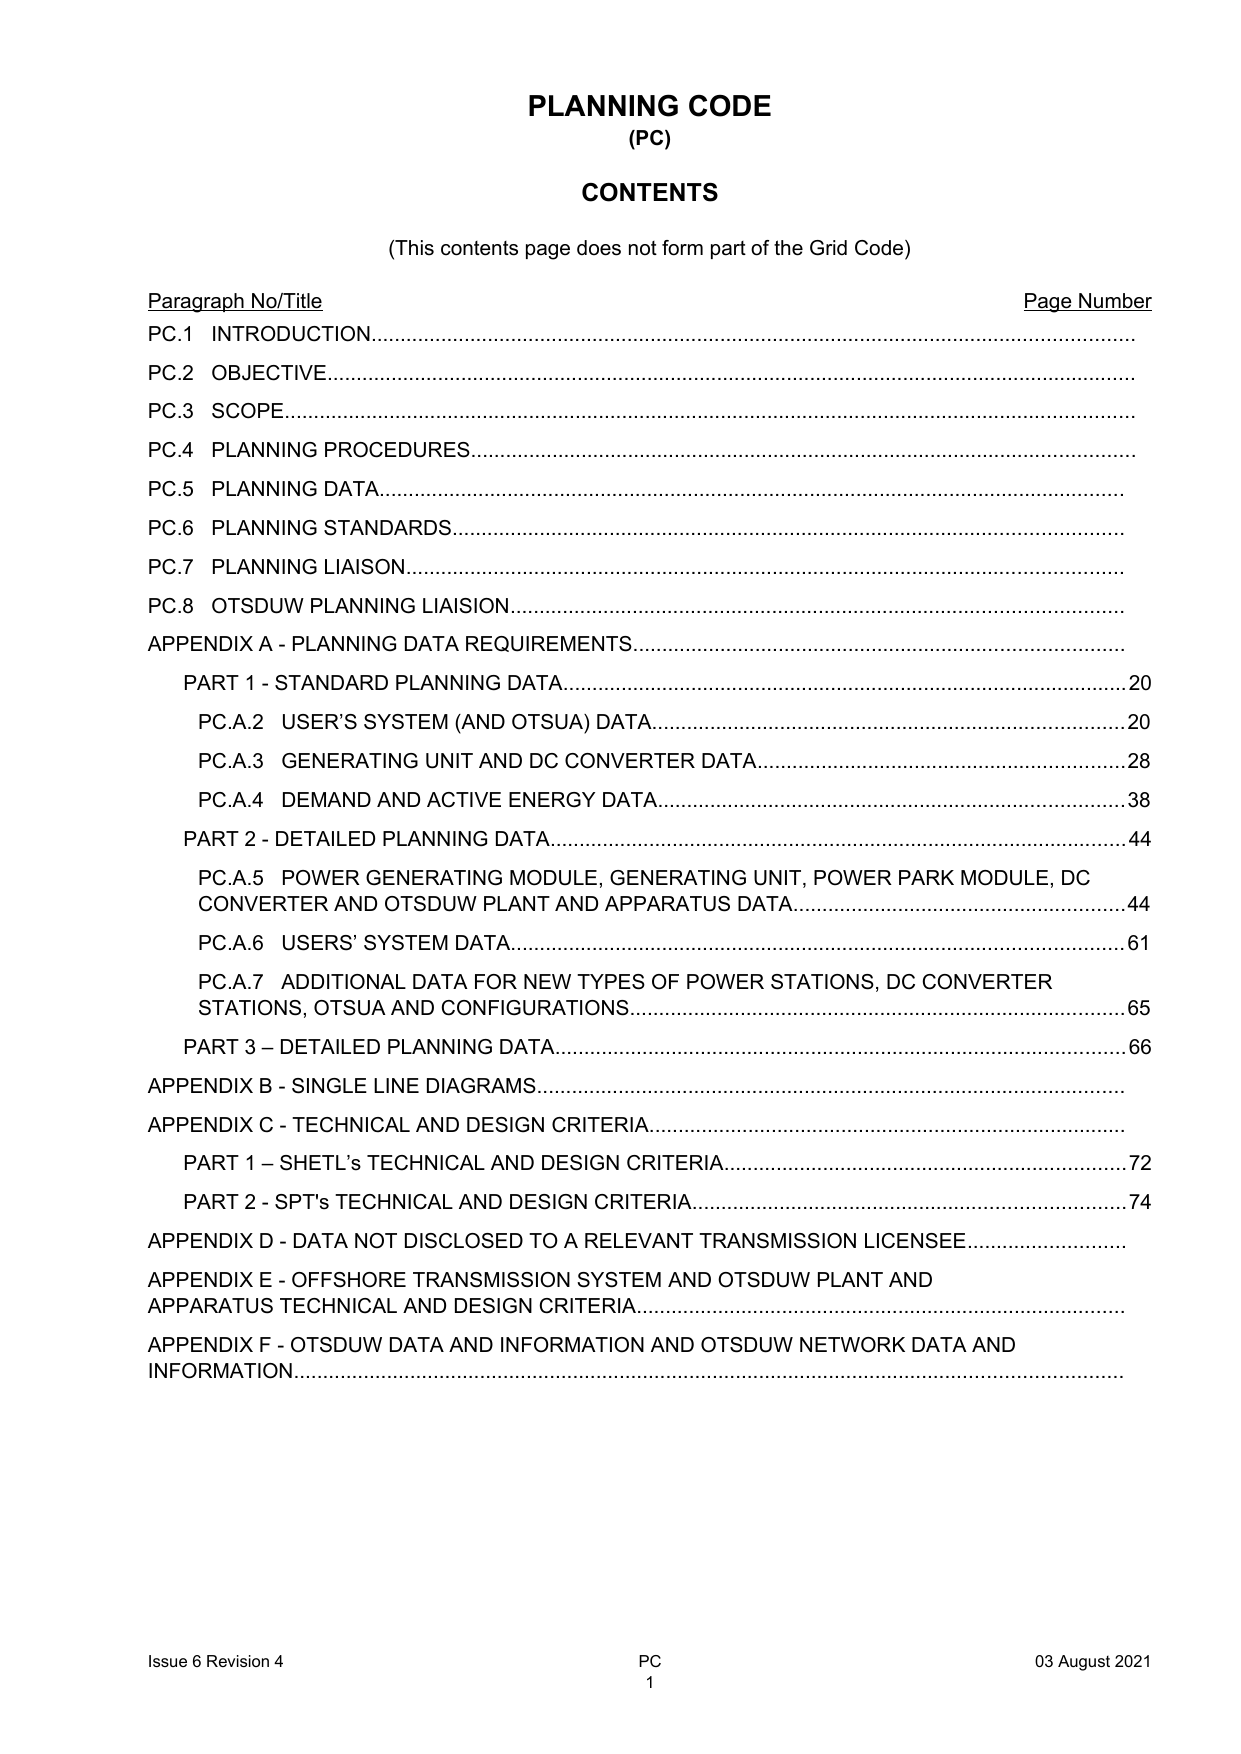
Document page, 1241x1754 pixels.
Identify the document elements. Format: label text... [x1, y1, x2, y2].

text PC.A.6 USERS’ SYSTEM DATA 61 [198, 931, 1152, 954]
text CONTENTS [148, 178, 1152, 207]
text PC.4 PLANNING PROCEDURES 7 [148, 438, 1045, 462]
text PC.6 PLANNING STANDARDS 13 [148, 516, 1045, 540]
text APPENDIX D - DATA NOT DISCLOSED TO A RELEVANT TRANSMISSION LICENSEE 75 [148, 1229, 1045, 1253]
text PART 3 – DETAILED PLANNING DATA 66 [183, 1035, 1154, 1059]
text PART 2 - SPT's TECHNICAL AND DESIGN CRITERIA 74 [183, 1190, 1154, 1214]
text PC.1 INTRODUCTION 2 [148, 321, 1045, 345]
text PC.A.3 GENERATING UNIT AND DC CONVERTER DATA 28 [198, 749, 1152, 773]
text PART 1 – SHETL’s TECHNICAL AND DESIGN CRITERIA 72 [183, 1151, 1154, 1175]
text PC.7 PLANNING LIAISON 14 [148, 554, 1045, 578]
text APPENDIX F - OTSDUW DATA AND INFORMATION AND OTSDUW NETWORK DATA AND INFORMATION 78 [148, 1333, 1045, 1383]
text (This contents page does not form part of the Grid Code) [148, 236, 1152, 260]
text APPENDIX B - SINGLE LINE DIAGRAMS 69 [148, 1073, 1045, 1097]
text PC.A.7 ADDITIONAL DATA FOR NEW TYPES OF POWER STATIONS, DC CONVERTER STATIONS, OTSUA AND CONFIGURATIONS 65 [198, 969, 1152, 1020]
text PC.8 OTSDUW PLANNING LIAISION 15 [148, 593, 1045, 617]
text PC.A.4 DEMAND AND ACTIVE ENERGY DATA 38 [198, 788, 1152, 812]
text PLANNING CODE [148, 89, 1152, 122]
text APPENDIX C - TECHNICAL AND DESIGN CRITERIA 72 [148, 1112, 1045, 1136]
text PC.3 SCOPE 4 [148, 399, 1045, 423]
text PART 2 - DETAILED PLANNING DATA 44 [183, 827, 1154, 851]
text PART 1 - STANDARD PLANNING DATA 20 [183, 671, 1154, 695]
text APPENDIX E - OFFSHORE TRANSMISSION SYSTEM AND OTSDUW PLANT AND APPARATUS TECHNICAL AND DESIGN CRITERIA 77 [148, 1268, 1045, 1318]
text APPENDIX A - PLANNING DATA REQUIREMENTS 16 [148, 632, 1045, 656]
text PC.2 OBJECTIVE 3 [148, 360, 1045, 384]
text PC.A.5 POWER GENERATING MODULE, GENERATING UNIT, POWER PARK MODULE, DC CONVERTER AND OTSDUW PLANT AND APPARATUS DATA 44 [198, 865, 1152, 916]
text PC.5 PLANNING DATA 10 [148, 477, 1045, 501]
text (PC) [148, 126, 1152, 149]
text PC.A.2 USER’S SYSTEM (AND OTSUA) DATA 20 [198, 710, 1152, 734]
text Paragraph No/Title Page Number [148, 289, 1152, 313]
